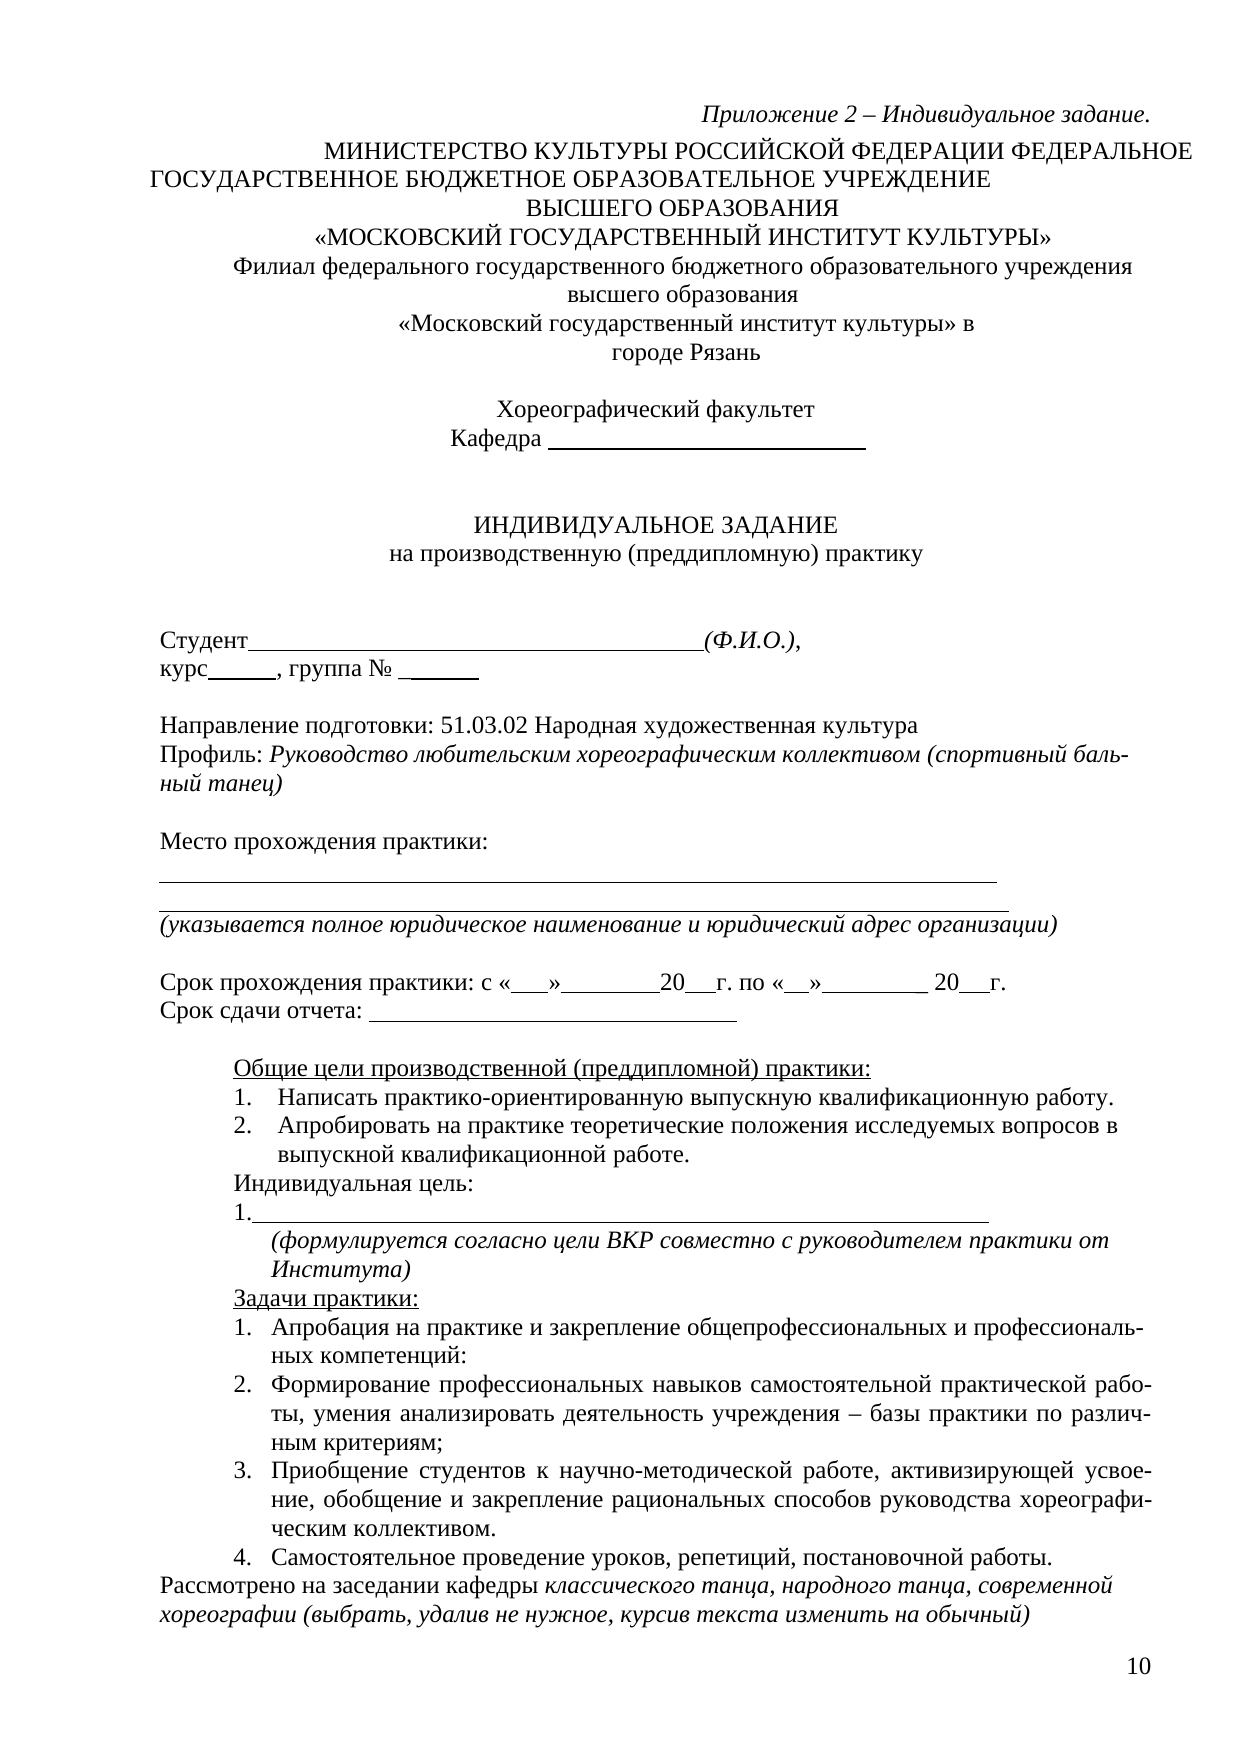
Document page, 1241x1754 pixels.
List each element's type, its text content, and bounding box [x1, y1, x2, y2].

text 1. (формулируется согласно цели ВКР совместно с руководителем практики от Института) [233, 1197, 1110, 1283]
text Направление подготовки: 51.03.02 Народная художественная культура [159, 711, 1232, 739]
text МИНИСТЕРСТВО КУЛЬТУРЫ РОССИЙСКОЙ ФЕДЕРАЦИИ ФЕДЕРАЛЬНОЕ ГОСУДАРСТВЕННОЕ БЮДЖЕТНОЕ ОБРАЗОВАТЕЛЬНОЕ УЧРЕЖДЕНИЕ [149, 136, 1221, 193]
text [159, 1571, 1114, 1628]
text ИНДИВИДУАЛЬНОЕ ЗАДАНИЕ [271, 510, 1040, 538]
text Место прохождения практики: [159, 826, 1232, 854]
text «Московский государственный институт культуры» в городе Рязань [387, 308, 985, 366]
list Апробировать на практике теоретические положения исследуемых вопросов в выпускной квалификационной работе. [233, 1111, 1118, 1168]
text Филиал федерального государственного бюджетного образовательного учреждения высшего образования [222, 251, 1143, 308]
text «МОСКОВСКИЙ ГОСУДАРСТВЕННЫЙ ИНСТИТУТ КУЛЬТУРЫ» [154, 222, 1212, 251]
list Приобщение студентов к научно-методической работе, активизирующей усвое- ние, обобщение и закрепление рациональных способов руководства хореографи- ческим коллективом. [233, 1456, 1153, 1542]
list Самостоятельное проведение уроков, репетиций, постановочной работы. [233, 1542, 1232, 1571]
text Хореографический факультет Кафедра [450, 394, 867, 452]
text ВЫСШЕГО ОБРАЗОВАНИЯ [222, 193, 1143, 222]
text Приложение 2 – Индивидуальное задание. [701, 99, 1232, 128]
text Индивидуальная цель: [233, 1168, 1232, 1197]
text Задачи практики: [233, 1283, 1232, 1312]
text Студент (Ф.И.О.), курс , группа № _ [159, 625, 803, 682]
text Срок прохождения практики: с « » 20 г. по « » _ 20 г. Срок сдачи отчета: [159, 967, 1008, 1024]
text (указывается полное юридическое наименование и юридический адрес организации) [159, 904, 1232, 938]
list Формирование профессиональных навыков самостоятельной практической рабо- ты, умения анализировать деятельность учреждения – базы практики по различ- ным критериям; [233, 1369, 1152, 1456]
list Апробация на практике и закрепление общепрофессиональных и профессиональ- ных компетенций: [233, 1312, 1144, 1369]
text на производственную (преддипломную) практику [272, 538, 1040, 567]
list Написать практико-ориентированную выпускную квалификационную работу. [233, 1082, 1232, 1111]
text Профиль: Руководство любительским хореографическим коллективом (спортивный баль- ный танец) [159, 739, 1132, 797]
text Общие цели производственной (преддипломной) практики: [233, 1053, 1232, 1082]
